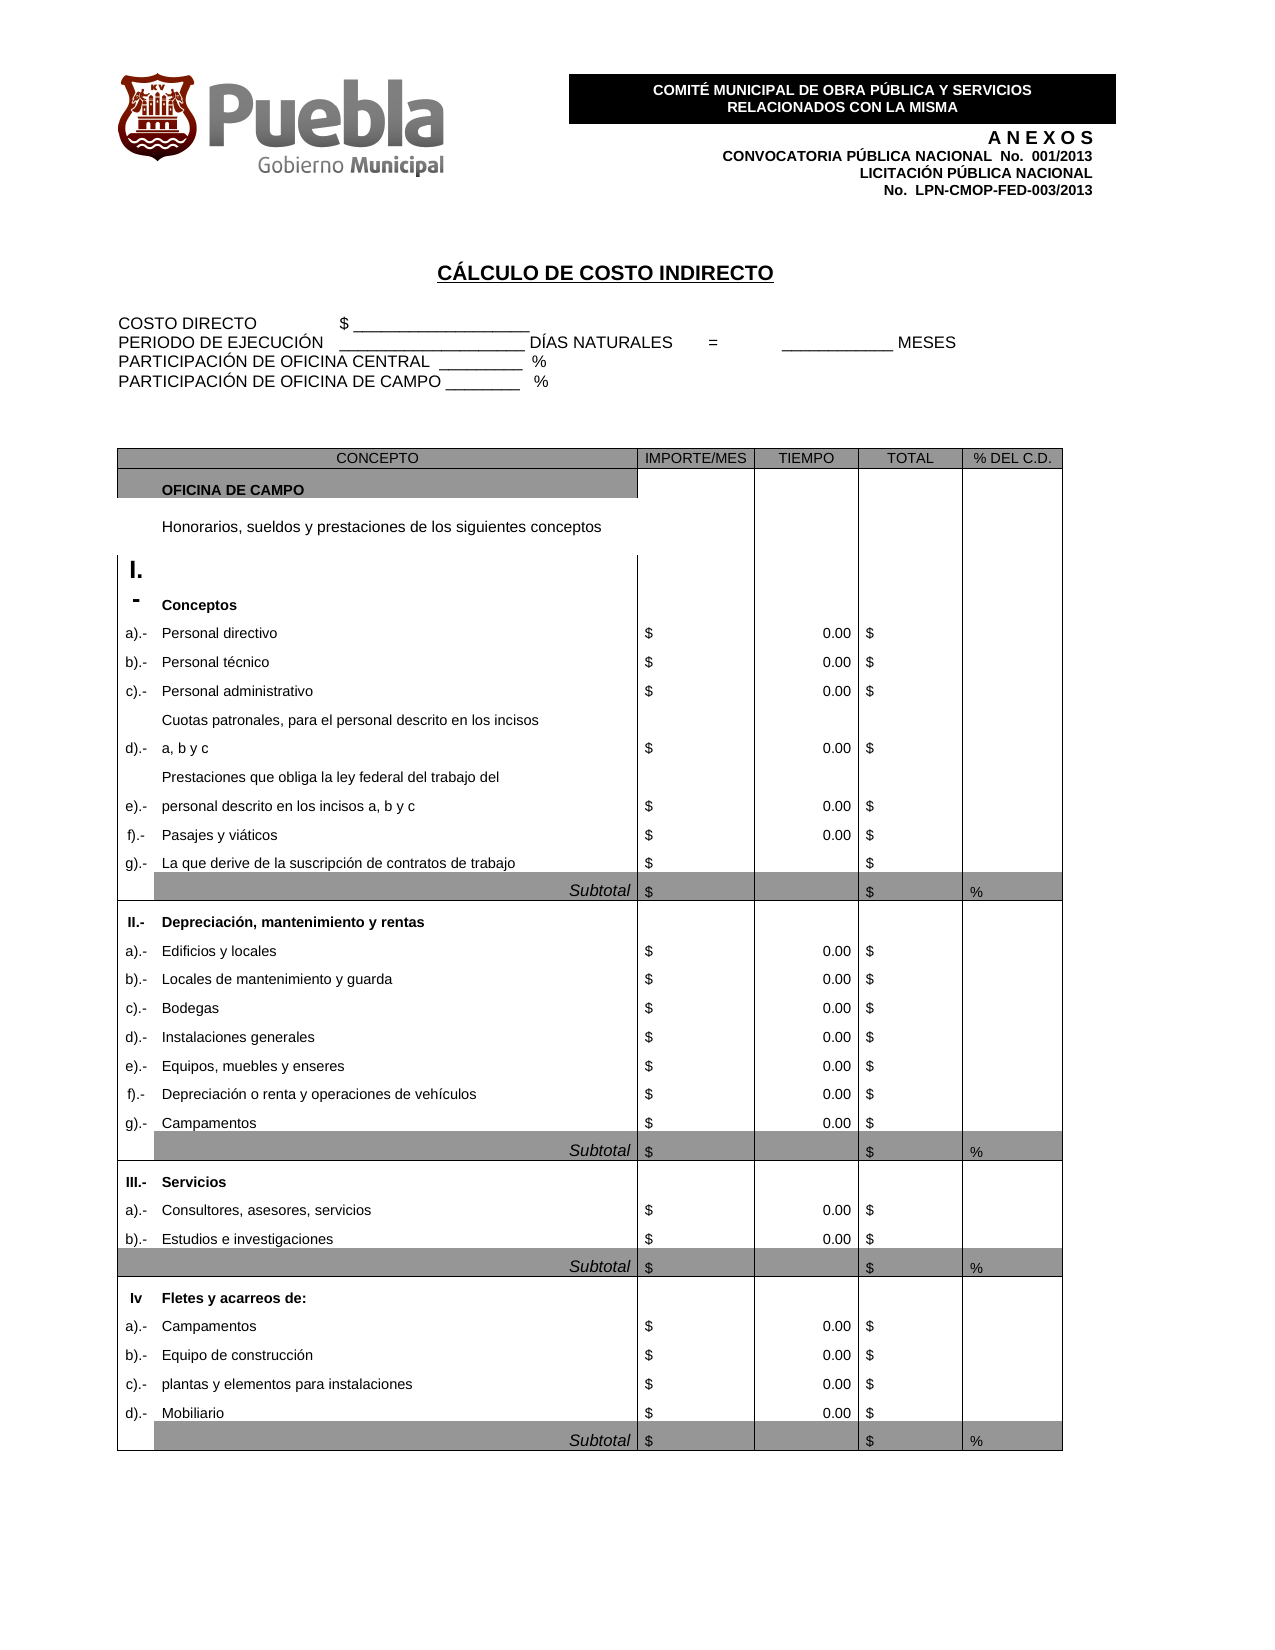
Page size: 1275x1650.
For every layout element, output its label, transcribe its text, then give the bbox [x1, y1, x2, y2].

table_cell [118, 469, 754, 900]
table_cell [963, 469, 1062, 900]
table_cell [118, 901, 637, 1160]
text PERIODO DE EJECUCIÓN ____________________ DÍAS NATURALES = ____________ MESES [118, 333, 1092, 352]
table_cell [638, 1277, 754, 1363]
text PARTICIPACIÓN DE OFICINA DE CAMPO ________ % [118, 371, 1092, 391]
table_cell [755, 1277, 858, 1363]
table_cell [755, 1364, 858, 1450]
picture [118, 73, 444, 177]
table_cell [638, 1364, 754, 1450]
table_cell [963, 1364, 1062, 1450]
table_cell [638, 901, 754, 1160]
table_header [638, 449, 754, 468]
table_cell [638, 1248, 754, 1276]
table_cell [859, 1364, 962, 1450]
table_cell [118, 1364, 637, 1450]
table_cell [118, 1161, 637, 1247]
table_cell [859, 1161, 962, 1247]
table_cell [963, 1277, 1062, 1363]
text COSTO DIRECTO $ ___________________ [118, 314, 1092, 333]
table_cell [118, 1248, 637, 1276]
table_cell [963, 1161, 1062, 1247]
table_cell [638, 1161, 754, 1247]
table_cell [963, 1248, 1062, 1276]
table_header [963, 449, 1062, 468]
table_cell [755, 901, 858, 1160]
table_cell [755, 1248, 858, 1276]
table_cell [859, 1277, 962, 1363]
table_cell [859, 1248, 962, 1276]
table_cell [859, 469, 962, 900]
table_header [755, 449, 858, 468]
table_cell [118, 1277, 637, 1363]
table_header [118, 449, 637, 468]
text PARTICIPACIÓN DE OFICINA CENTRAL _________ % [118, 352, 1092, 371]
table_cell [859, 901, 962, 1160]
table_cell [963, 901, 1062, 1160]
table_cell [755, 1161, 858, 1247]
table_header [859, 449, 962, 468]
text CÁLCULO DE COSTO INDIRECTO [118, 261, 1092, 285]
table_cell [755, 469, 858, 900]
